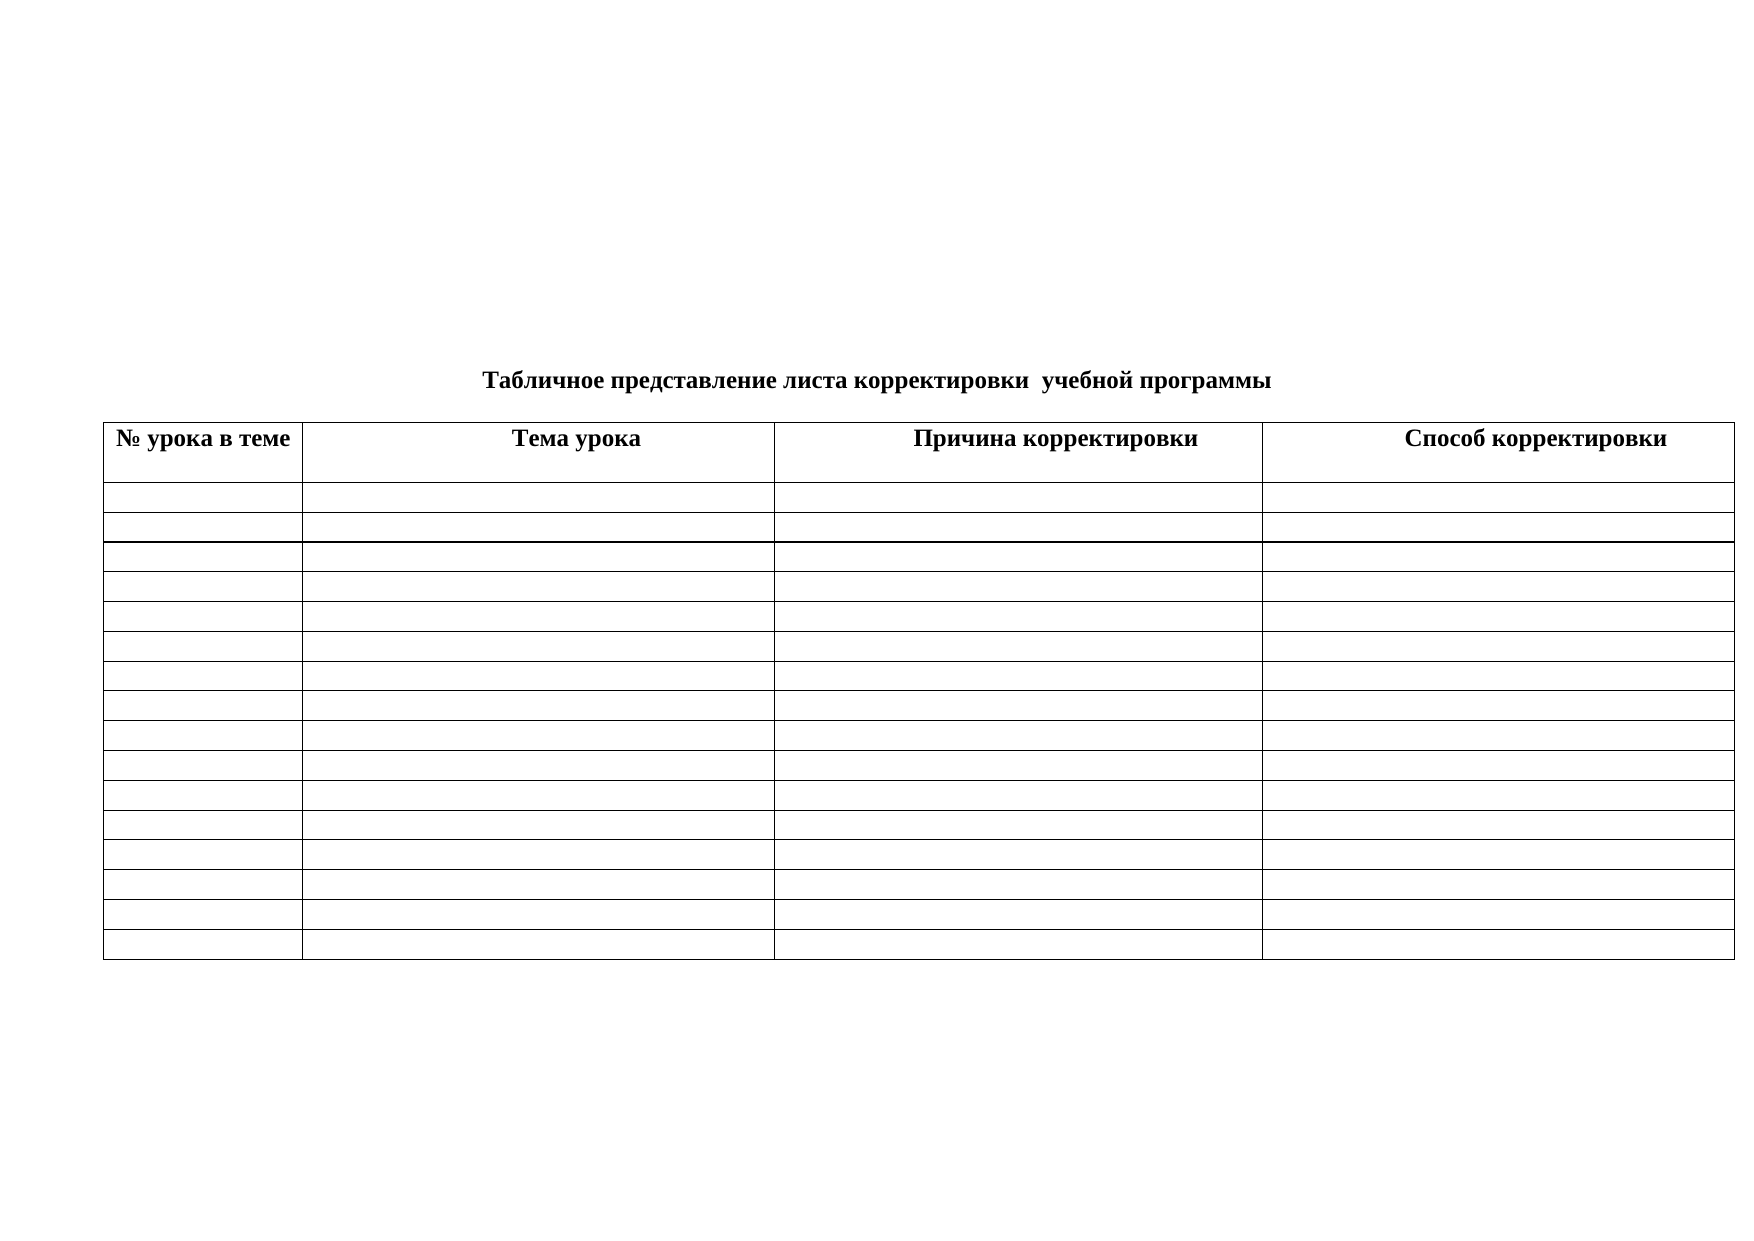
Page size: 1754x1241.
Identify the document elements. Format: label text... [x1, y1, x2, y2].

table_cell [104, 572, 302, 601]
table_cell [1263, 483, 1734, 512]
table_cell [775, 930, 1262, 958]
table_cell [1263, 840, 1734, 869]
table_cell [775, 602, 1262, 631]
table_cell [775, 691, 1262, 720]
table_cell [775, 721, 1262, 750]
table_cell [1263, 513, 1734, 541]
table_cell [775, 811, 1262, 839]
table_cell [104, 870, 302, 899]
table_cell [104, 691, 302, 720]
table_cell [775, 900, 1262, 929]
table_cell [104, 721, 302, 750]
table_cell [1263, 691, 1734, 720]
table_cell [775, 840, 1262, 869]
text Табличное представление листа корректировки учебной программы [118, 365, 1636, 393]
table_cell [104, 900, 302, 929]
table_cell [303, 543, 774, 571]
table_header Тема урока [303, 423, 774, 482]
table_cell [104, 811, 302, 839]
table_cell [303, 840, 774, 869]
table_cell [1263, 662, 1734, 690]
table_cell [303, 572, 774, 601]
table_header Способ корректировки [1263, 423, 1734, 482]
table_header № урока в теме [104, 423, 302, 482]
table_cell [303, 662, 774, 690]
table_cell [303, 721, 774, 750]
table_cell [303, 781, 774, 809]
table_cell [775, 483, 1262, 512]
table_cell [104, 543, 302, 571]
table_cell [303, 632, 774, 661]
table_cell [104, 632, 302, 661]
table_cell [104, 662, 302, 690]
table_cell [303, 602, 774, 631]
table_cell [775, 781, 1262, 809]
table_cell [104, 751, 302, 780]
table_cell [104, 840, 302, 869]
table_cell [775, 751, 1262, 780]
table_cell [1263, 930, 1734, 958]
table_cell [1263, 721, 1734, 750]
table_cell [303, 691, 774, 720]
table_cell [1263, 811, 1734, 839]
table_cell [104, 781, 302, 809]
table_cell [303, 870, 774, 899]
table_cell [1263, 572, 1734, 601]
table_cell [104, 930, 302, 958]
table_cell [775, 870, 1262, 899]
table_cell [1263, 870, 1734, 899]
table_cell [104, 602, 302, 631]
table_header Причина корректировки [775, 423, 1262, 482]
table_cell [775, 513, 1262, 541]
table_cell [303, 751, 774, 780]
table_cell [1263, 632, 1734, 661]
table_cell [303, 483, 774, 512]
table_cell [104, 513, 302, 541]
table_cell [775, 632, 1262, 661]
table_cell [1263, 781, 1734, 809]
table_cell [104, 483, 302, 512]
table_cell [303, 900, 774, 929]
table_cell [303, 930, 774, 958]
table_cell [1263, 900, 1734, 929]
table_cell [775, 543, 1262, 571]
table_cell [1263, 543, 1734, 571]
table_cell [1263, 751, 1734, 780]
table_cell [775, 662, 1262, 690]
table_cell [303, 811, 774, 839]
table_cell [775, 572, 1262, 601]
table_cell [303, 513, 774, 541]
table_cell [1263, 602, 1734, 631]
